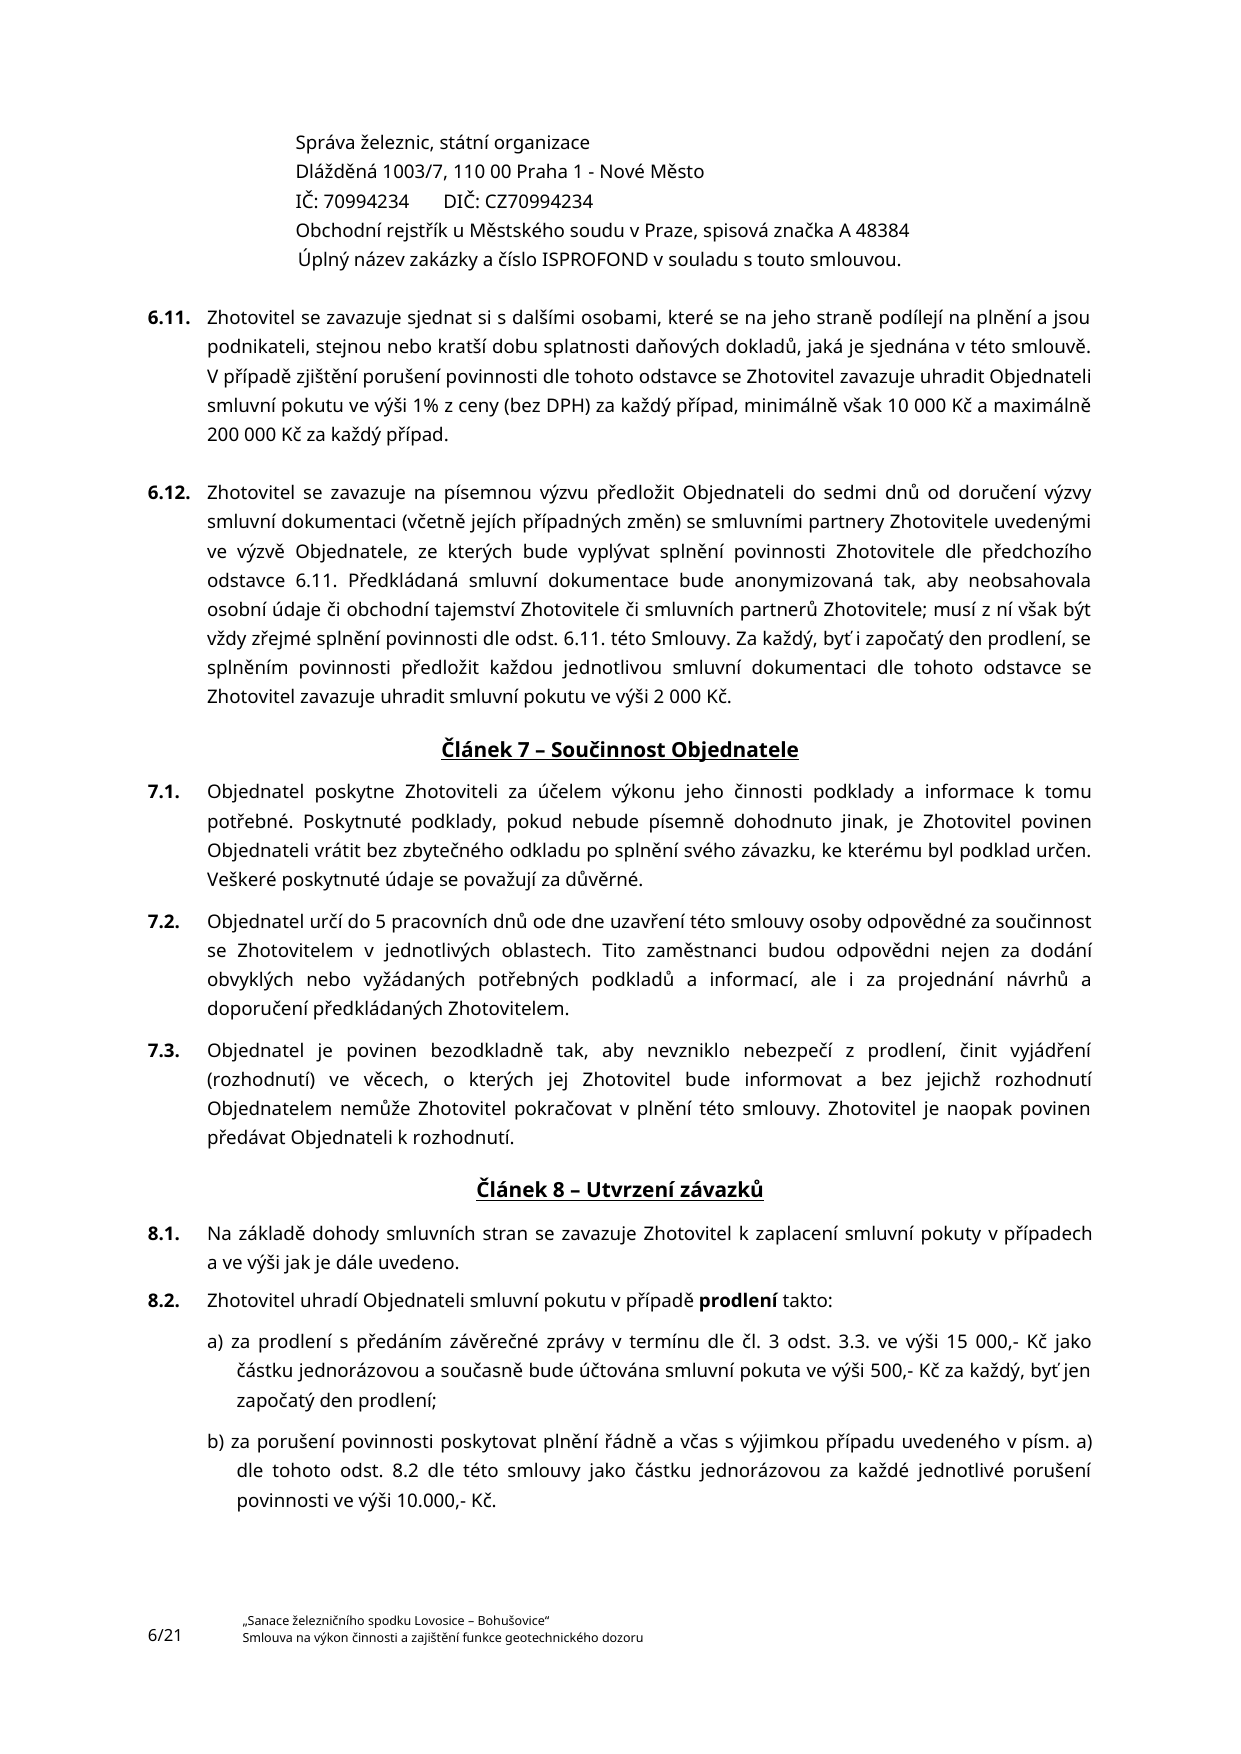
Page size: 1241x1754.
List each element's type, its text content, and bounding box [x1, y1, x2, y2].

text 6.11. Zhotovitel se zavazuje sjednat si s dalšími osobami, které se na jeho straně podílejí na plnění a jsou podnikateli, stejnou nebo kratší dobu splatnosti daňových dokladů, jaká je sjednána v této smlouvě. V případě zjištění porušení povinnosti dle tohoto odstavce se Zhotovitel zavazuje uhradit Objednateli smluvní pokutu ve výši 1% z ceny (bez DPH) za každý případ, minimálně však 10 000 Kč a maximálně 200 000 Kč za každý případ. [148, 301, 1092, 447]
text a) za prodlení s předáním závěrečné zprávy v termínu dle čl. 3 odst. 3.3. ve výši 15 000,- Kč jako částku jednorázovou a současně bude účtována smluvní pokuta ve výši 500,- Kč za každý, byť jen započatý den prodlení; [207, 1325, 1092, 1413]
text 7.3. Objednatel je povinen bezodkladně tak, aby nevzniklo nebezpečí z prodlení, činit vyjádření (rozhodnutí) ve věcech, o kterých jej Zhotovitel bude informovat a bez jejichž rozhodnutí Objednatelem nemůže Zhotovitel pokračovat v plnění této smlouvy. Zhotovitel je naopak povinen předávat Objednateli k rozhodnutí. [148, 1034, 1092, 1151]
text Obchodní rejstřík u Městského soudu v Praze, spisová značka A 48384 [148, 214, 1092, 243]
text Úplný název zakázky a číslo ISPROFOND v souladu s touto smlouvou. [148, 243, 1092, 272]
text 7.2. Objednatel určí do 5 pracovních dnů ode dne uzavření této smlouvy osoby odpovědné za součinnost se Zhotovitelem v jednotlivých oblastech. Tito zaměstnanci budou odpovědni nejen za dodání obvyklých nebo vyžádaných potřebných podkladů a informací, ale i za projednání návrhů a doporučení předkládaných Zhotovitelem. [148, 905, 1092, 1021]
text b) za porušení povinnosti poskytovat plnění řádně a včas s výjimkou případu uvedeného v písm. a) dle tohoto odst. 8.2 dle této smlouvy jako částku jednorázovou za každé jednotlivé porušení povinnosti ve výši 10.000,- Kč. [207, 1425, 1092, 1513]
text IČ: 70994234 DIČ: CZ70994234 [148, 185, 1092, 214]
text 6.12. Zhotovitel se zavazuje na písemnou výzvu předložit Objednateli do sedmi dnů od doručení výzvy smluvní dokumentaci (včetně jejích případných změn) se smluvními partnery Zhotovitele uvedenými ve výzvě Objednatele, ze kterých bude vyplývat splnění povinnosti Zhotovitele dle předchozího odstavce 6.11. Předkládaná smluvní dokumentace bude anonymizovaná tak, aby neobsahovala osobní údaje či obchodní tajemství Zhotovitele či smluvních partnerů Zhotovitele; musí z ní však být vždy zřejmé splnění povinnosti dle odst. 6.11. této Smlouvy. Za každý, byť i započatý den prodlení, se splněním povinnosti předložit každou jednotlivou smluvní dokumentaci dle tohoto odstavce se Zhotovitel zavazuje uhradit smluvní pokutu ve výši 2 000 Kč. [148, 476, 1092, 710]
text 7.1. Objednatel poskytne Zhotoviteli za účelem výkonu jeho činnosti podklady a informace k tomu potřebné. Poskytnuté podklady, pokud nebude písemně dohodnuto jinak, je Zhotovitel povinen Objednateli vrátit bez zbytečného odkladu po splnění svého závazku, ke kterému byl podklad určen. Veškeré poskytnuté údaje se považují za důvěrné. [148, 776, 1092, 892]
text 8.1. Na základě dohody smluvních stran se zavazuje Zhotovitel k zaplacení smluvní pokuty v případech a ve výši jak je dále uvedeno. [148, 1217, 1092, 1275]
subtitle Článek 7 – Součinnost Objednatele [148, 735, 1092, 763]
text Dlážděná 1003/7, 110 00 Praha 1 - Nové Město [148, 156, 1092, 185]
subtitle 8.2. Zhotovitel uhradí Objednateli smluvní pokutu v případě prodlení takto: [148, 1287, 1092, 1313]
text Správa železnic, státní organizace [148, 126, 1092, 156]
subtitle Článek 8 – Utvrzení závazků [148, 1176, 1092, 1204]
